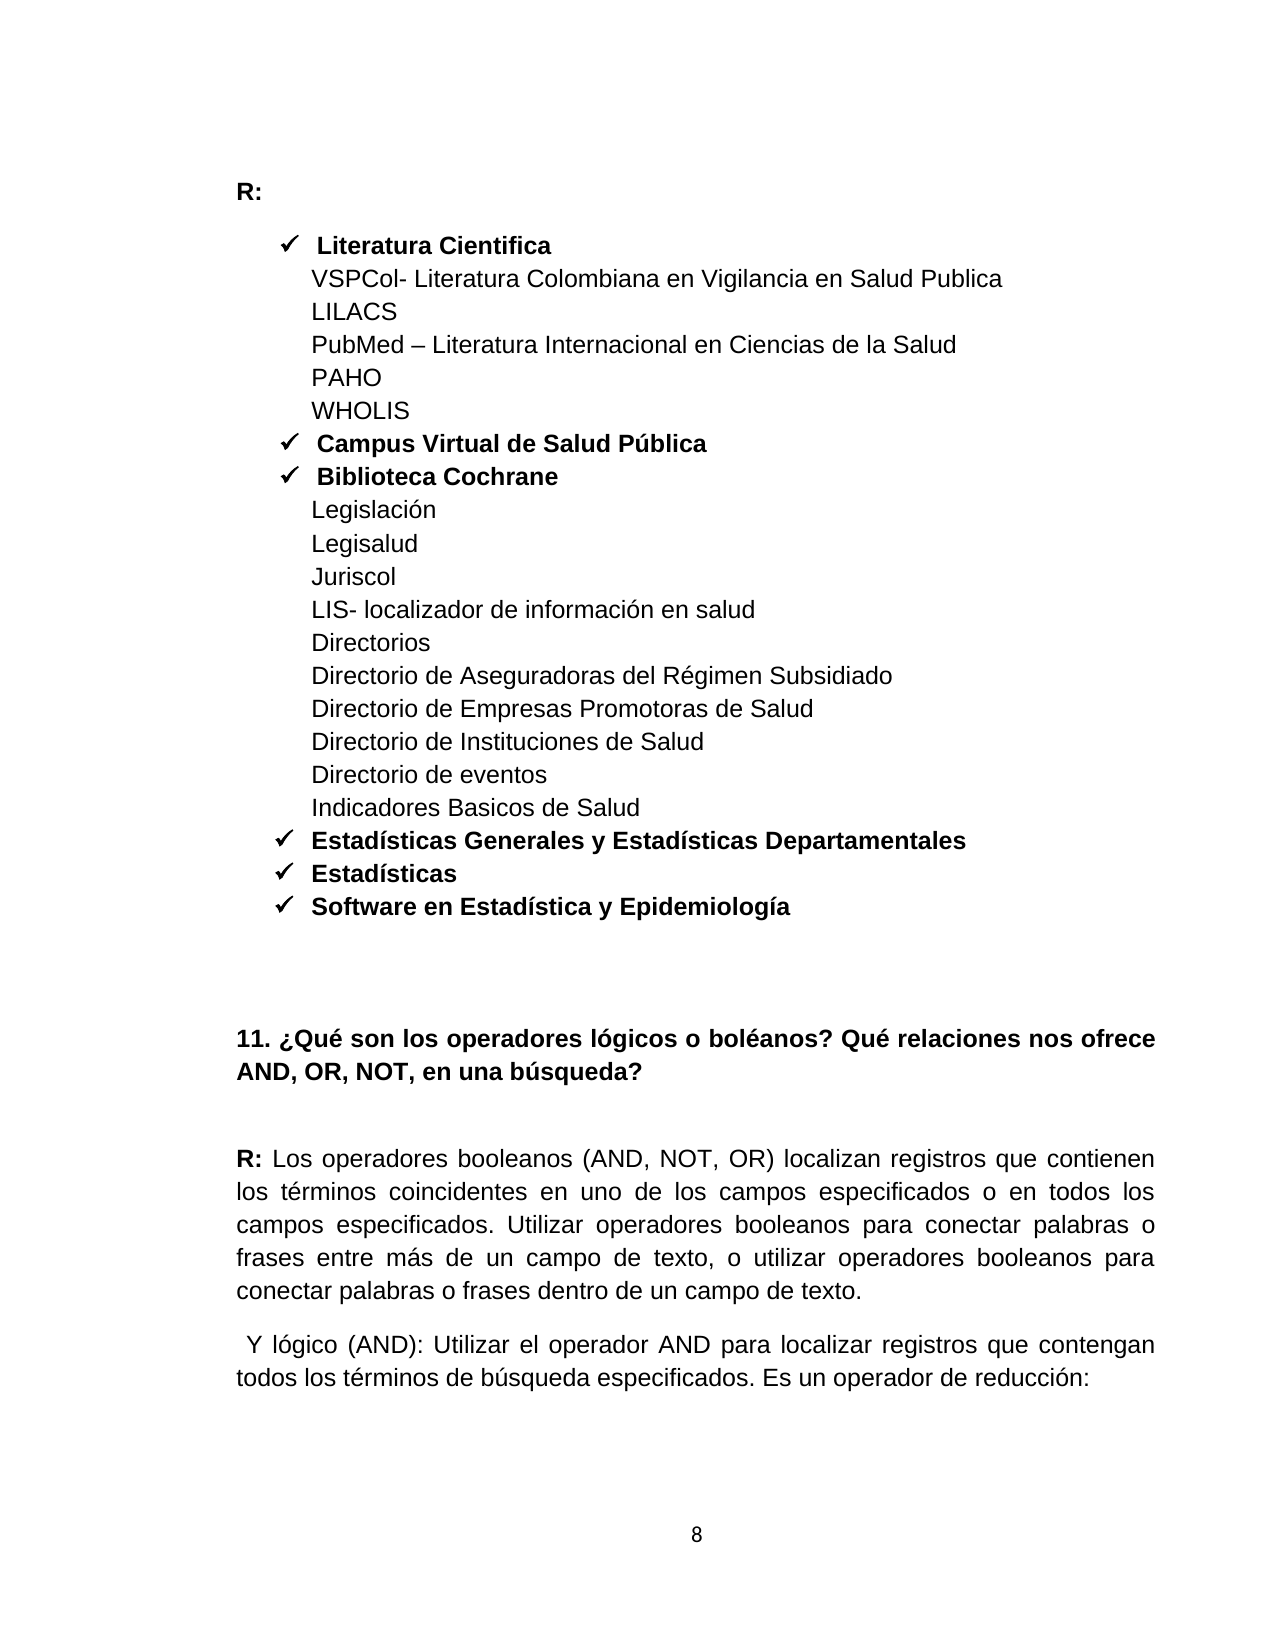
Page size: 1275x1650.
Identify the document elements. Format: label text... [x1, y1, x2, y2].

list Directorio de Instituciones de Salud [311, 727, 1157, 755]
list Estadísticas Generales y Estadísticas Departamentales [274, 826, 1157, 854]
list Indicadores Basicos de Salud [311, 793, 1157, 821]
text R: [236, 177, 1157, 206]
text R: Los operadores booleanos (AND, NOT, OR) localizan registros que contienen los términos coincidentes en uno de los campos especificados o en todos los campos especificados. Utilizar operadores booleanos para conectar palabras o frases entre más de un campo de texto, o utilizar operadores booleanos para conectar palabras o frases dentro de un campo de texto. [236, 1144, 1157, 1305]
list Literatura Cientifica [279, 231, 1157, 260]
list PAHO [311, 363, 1157, 392]
list 11. ¿Qué son los operadores lógicos o boléanos? Qué relaciones nos ofrece AND, OR, NOT, en una búsqueda? [236, 1024, 1157, 1086]
list Legislación [311, 496, 1157, 524]
list Software en Estadística y Epidemiología [274, 892, 1157, 921]
list Directorio de Aseguradoras del Régimen Subsidiado [311, 661, 1157, 689]
text Y lógico (AND): Utilizar el operador AND para localizar registros que contengan todos los términos de búsqueda especificados. Es un operador de reducción: [236, 1330, 1157, 1392]
list Directorio de Empresas Promotoras de Salud [311, 694, 1157, 722]
list Directorios [311, 628, 1157, 656]
list Juriscol [311, 562, 1157, 590]
list Campus Virtual de Salud Pública [279, 429, 1157, 458]
list Biblioteca Cochrane [279, 462, 1157, 491]
list VSPCol- Literatura Colombiana en Vigilancia en Salud Publica [311, 264, 1157, 293]
list PubMed – Literatura Internacional en Ciencias de la Salud [311, 330, 1157, 359]
list Estadísticas [274, 859, 1157, 888]
list Legisalud [311, 528, 1157, 557]
list Directorio de eventos [311, 760, 1157, 788]
list WHOLIS [311, 396, 1157, 425]
list LIS- localizador de información en salud [311, 594, 1157, 623]
list LILACS [311, 297, 1157, 326]
